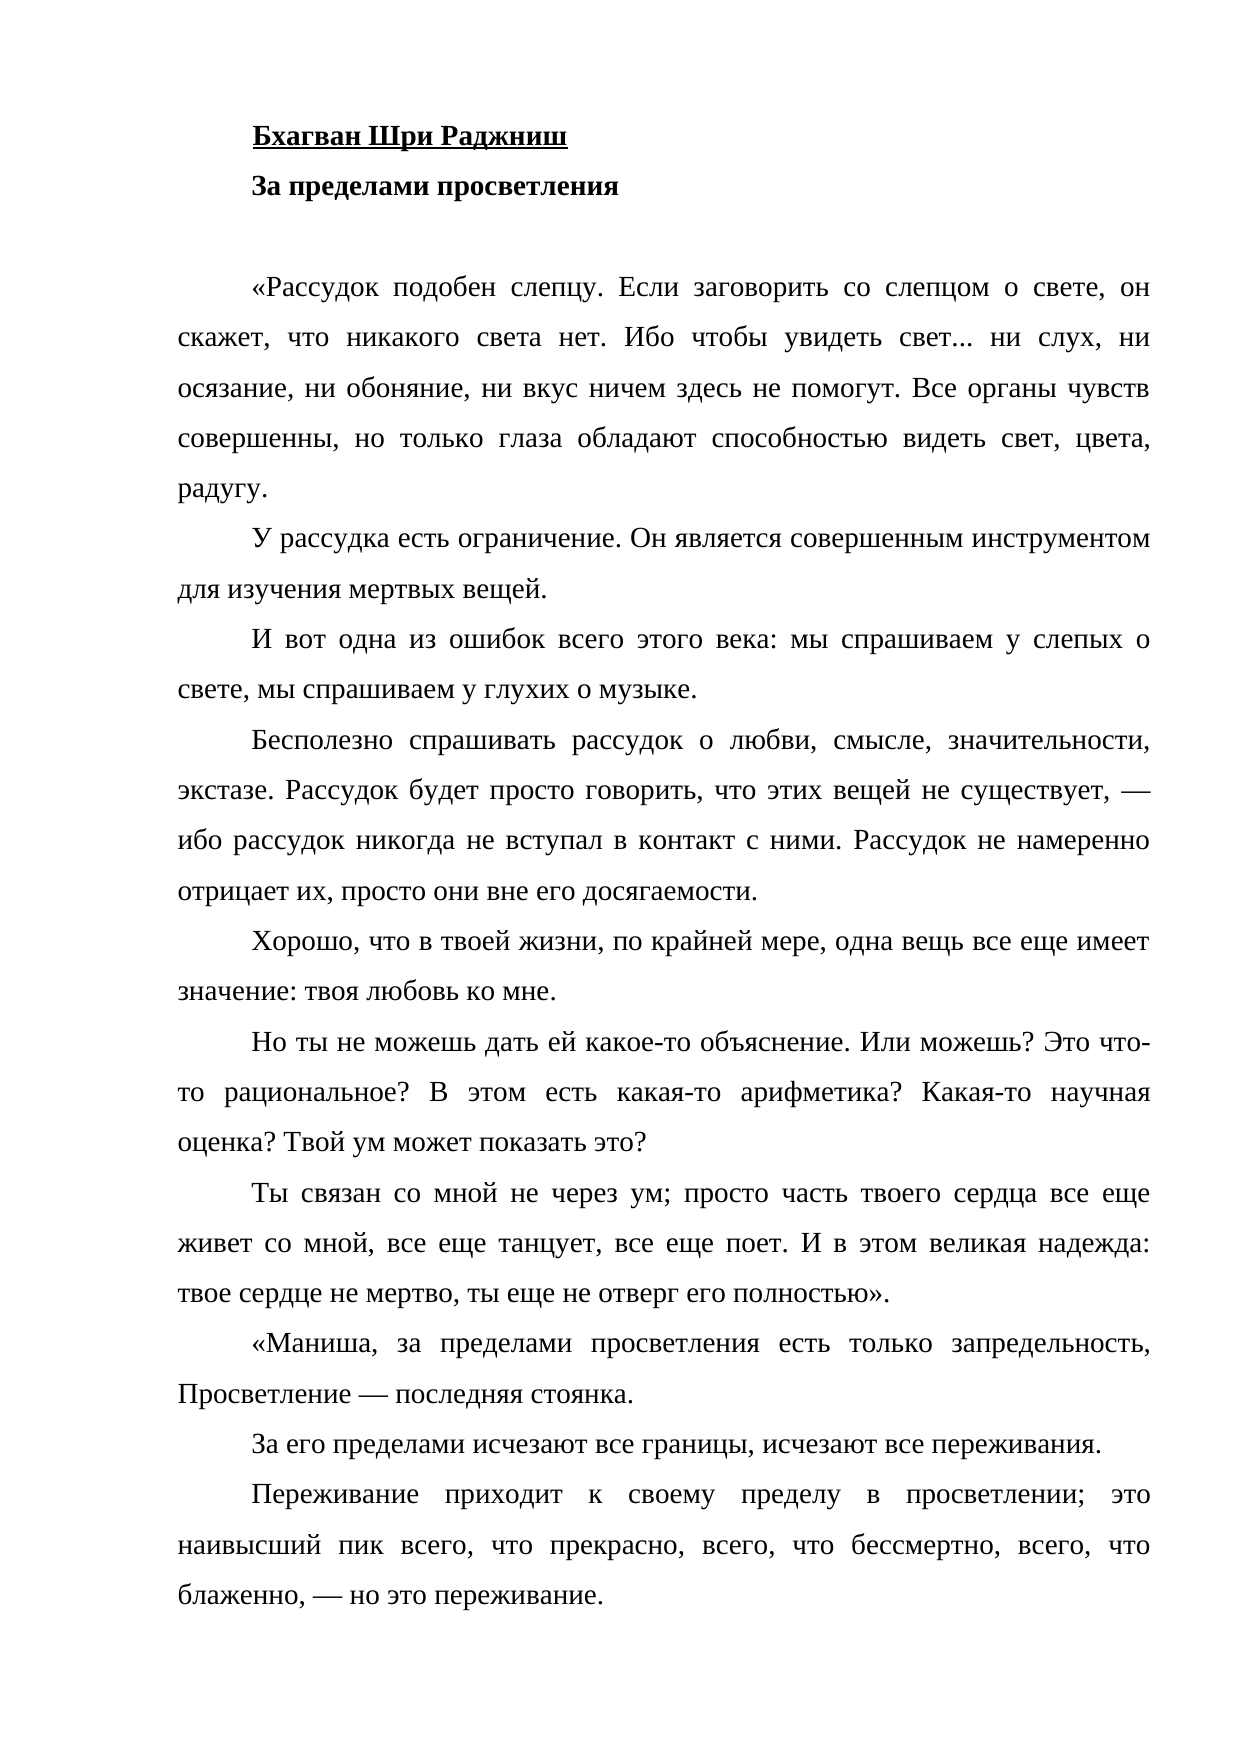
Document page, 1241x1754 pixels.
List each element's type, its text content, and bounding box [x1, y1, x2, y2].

text Ты связан со мной не через ум; просто часть твоего сердца все еще живет со мной, все еще танцует, все еще поет. И в этом великая надежда: твое сердце не мертво, ты еще не отверг его полностью». [177, 1175, 1152, 1309]
text Бхагван Шри Раджниш [177, 118, 1152, 152]
text Хорошо, что в твоей жизни, по крайней мере, одна вещь все еще имеет значение: твоя любовь ко мне. [177, 923, 1152, 1007]
text И вот одна из ошибок всего этого века: мы спрашиваем у слепых о свете, мы спрашиваем у глухих о музыке. [177, 621, 1152, 705]
text «Рассудок подобен слепцу. Если заговорить со слепцом о свете, он скажет, что никакого света нет. Ибо чтобы увидеть свет... ни слух, ни осязание, ни обоняние, ни вкус ничем здесь не помогут. Все органы чувств совершенны, но только глаза обладают способностью видеть свет, цвета, радугу. [177, 269, 1152, 504]
text За пределами просветления [177, 168, 1152, 202]
text За его пределами исчезают все границы, исчезают все переживания. [177, 1426, 1152, 1460]
text У рассудка есть ограничение. Он является совершенным инструментом для изучения мертвых вещей. [177, 521, 1152, 604]
text «Маниша, за пределами просветления есть только запредельность, Просветление — последняя стоянка. [177, 1326, 1152, 1409]
text Переживание приходит к своему пределу в просветлении; это наивысший пик всего, что прекрасно, всего, что бессмертно, всего, что блаженно, — но это переживание. [177, 1477, 1152, 1611]
text Бесполезно спрашивать рассудок о любви, смысле, значительности, экстазе. Рассудок будет просто говорить, что этих вещей не существует, — ибо рассудок никогда не вступал в контакт с ними. Рассудок не намеренно отрицает их, просто они вне его досягаемости. [177, 722, 1152, 906]
text Но ты не можешь дать ей какое-то объяснение. Или можешь? Это что-то рациональное? В этом есть какая-то арифметика? Какая-то научная оценка? Твой ум может показать это? [177, 1024, 1152, 1158]
